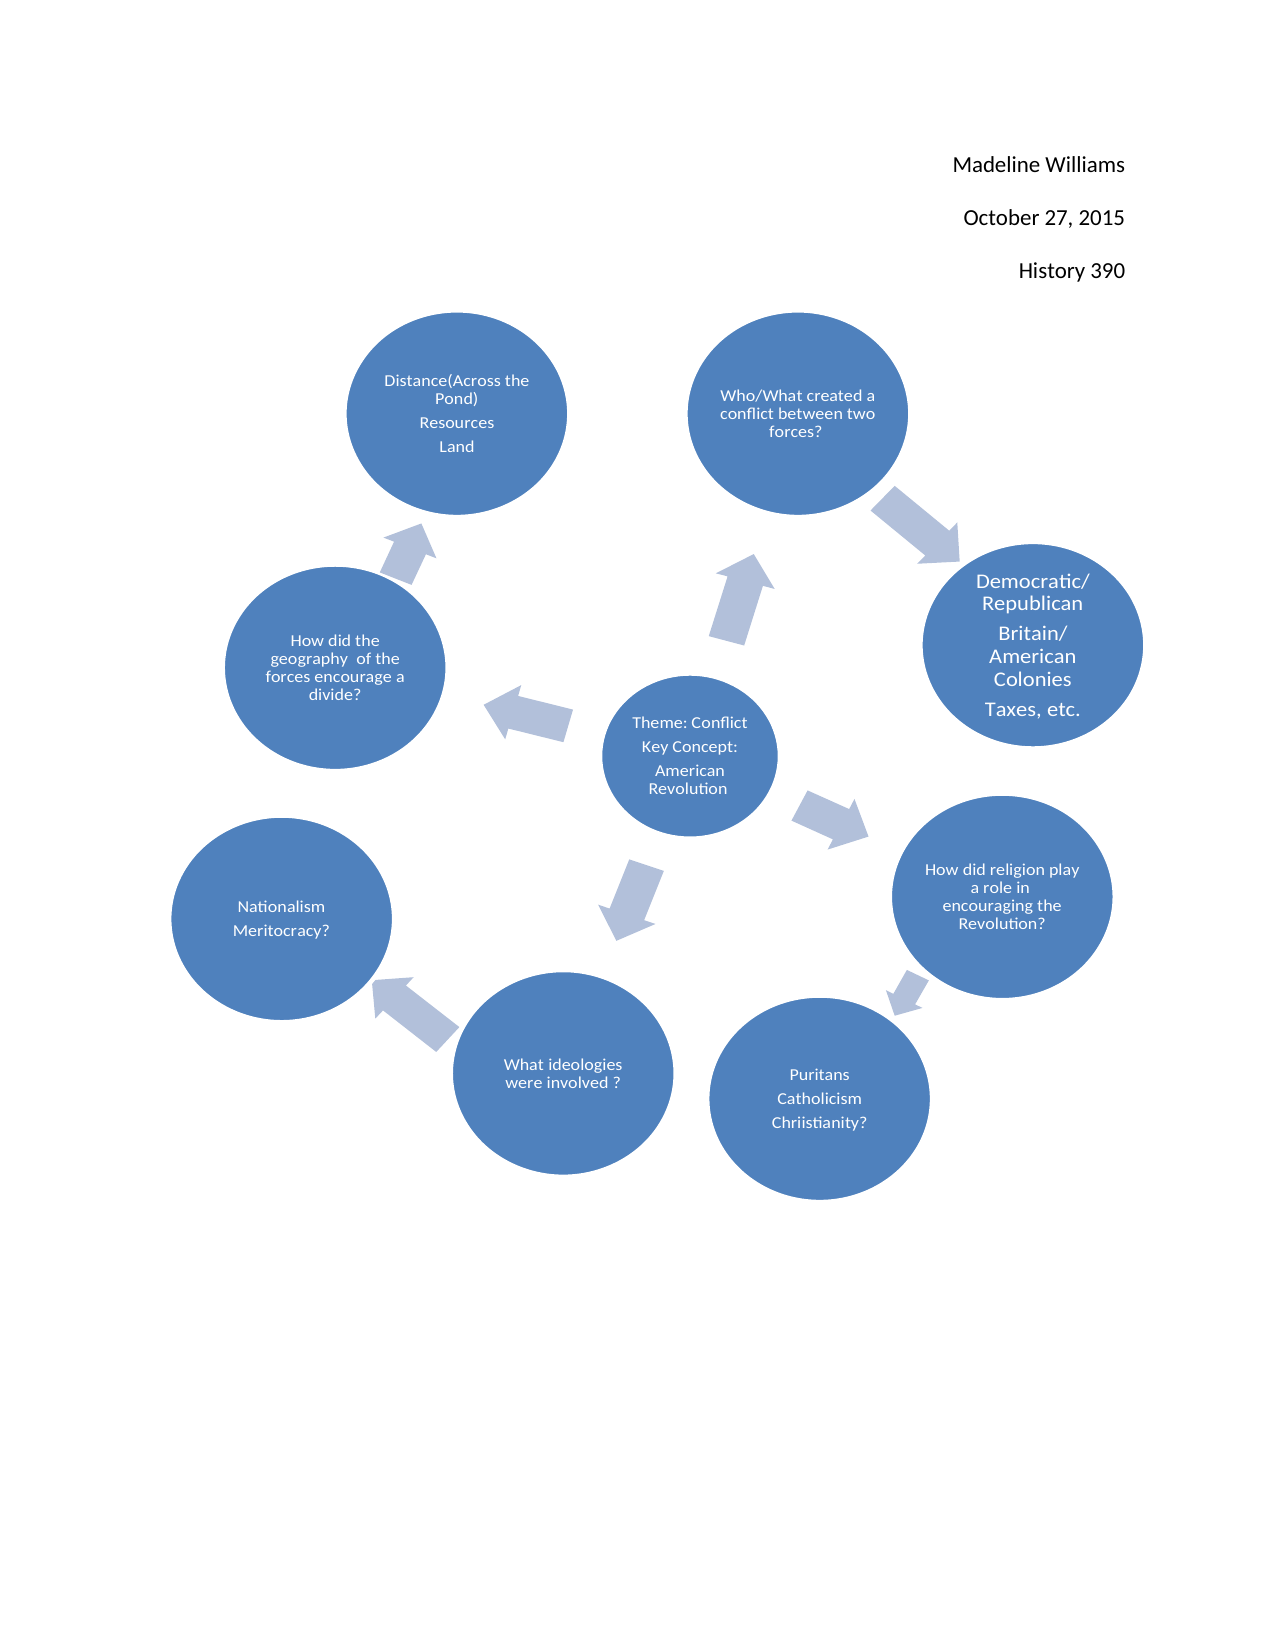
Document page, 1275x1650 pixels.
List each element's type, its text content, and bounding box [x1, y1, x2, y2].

text History 390 [150, 256, 1125, 284]
text October 27, 2015 [150, 203, 1125, 231]
text Madeline Williams [150, 150, 1125, 178]
